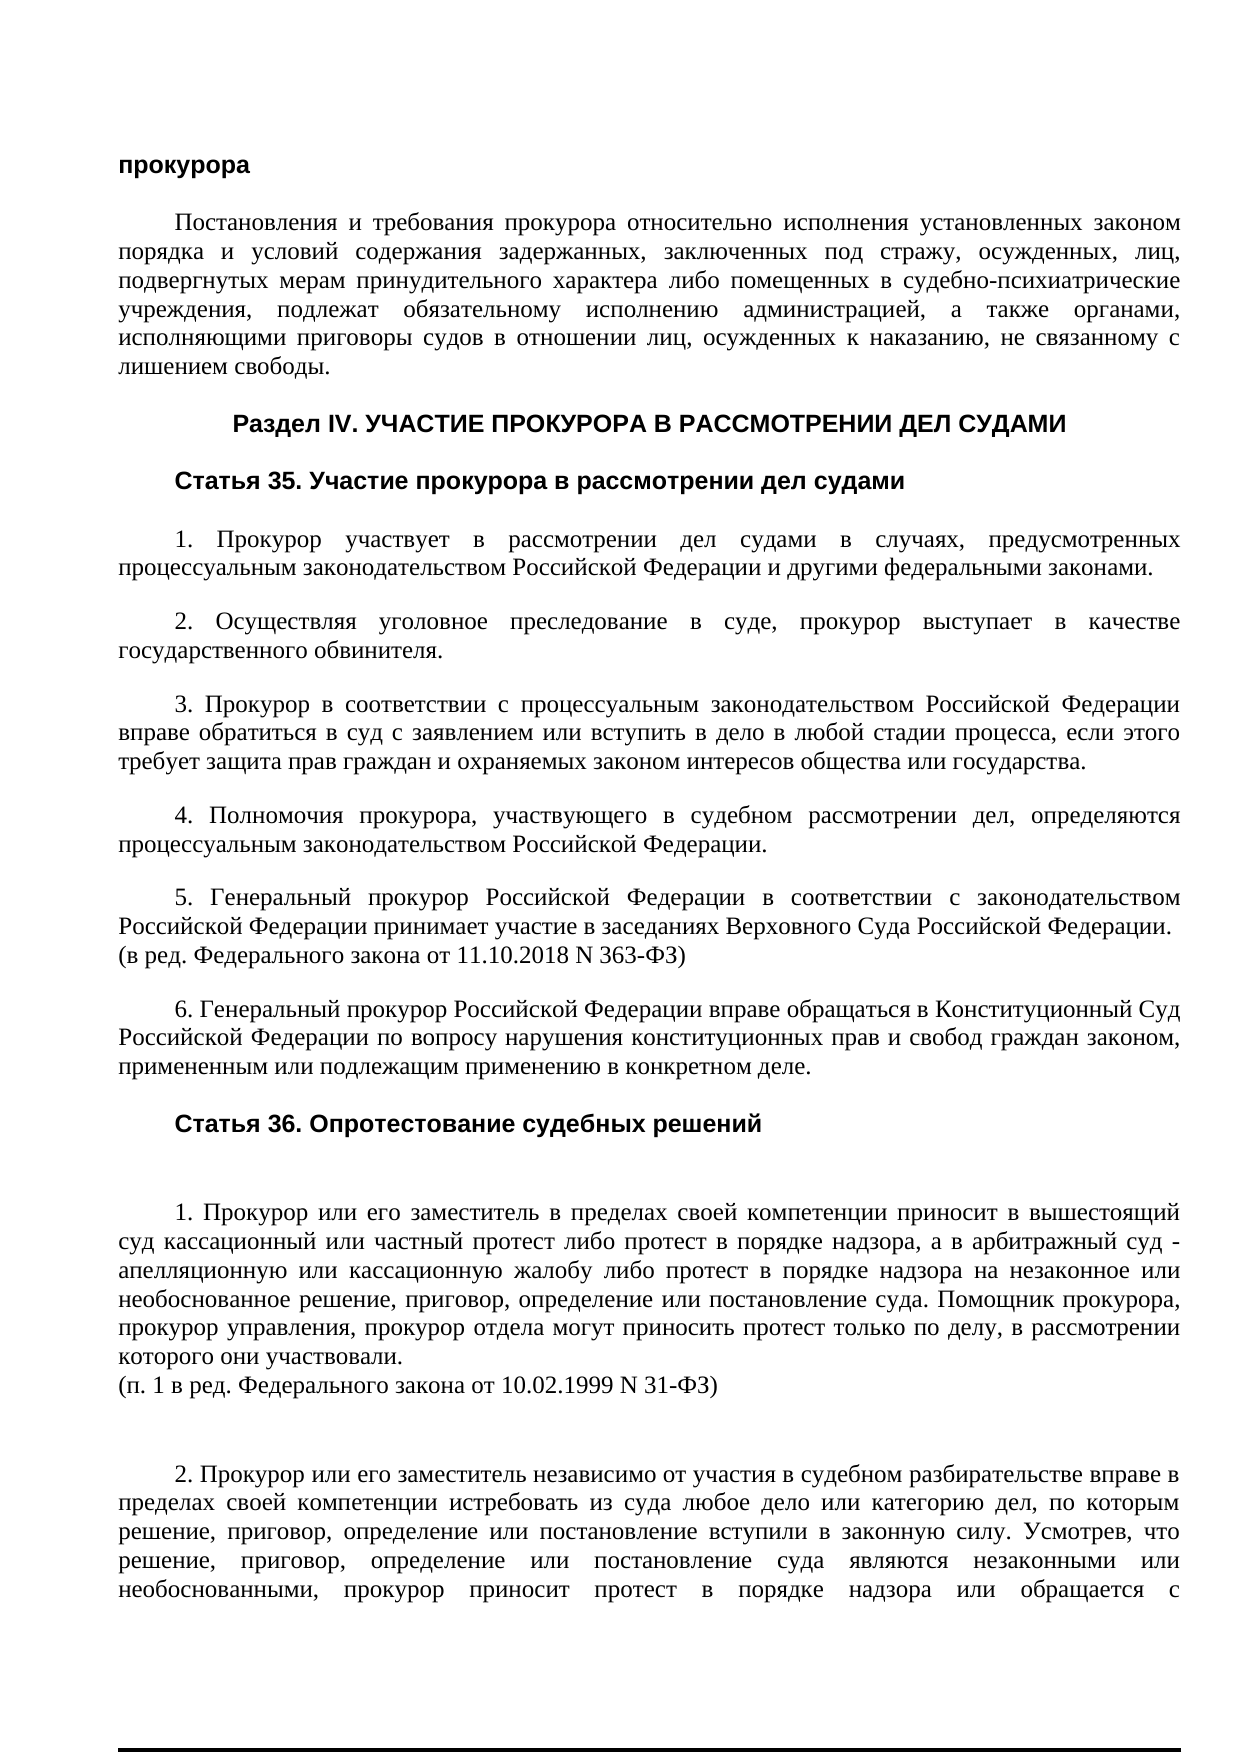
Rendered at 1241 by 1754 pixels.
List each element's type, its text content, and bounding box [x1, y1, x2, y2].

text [118, 1459, 1181, 1602]
title Статья 35. Участие прокурора в рассмотрении дел судами [118, 466, 1181, 495]
title Раздел IV. УЧАСТИЕ ПРОКУРОРА В РАССМОТРЕНИИ ДЕЛ СУДАМИ [118, 409, 1181, 437]
text Постановления и требования прокурора относительно исполнения установленных законом порядка и условий содержания задержанных, заключенных под стражу, осужденных, лиц, подвергнутых мерам принудительного характера либо помещенных в судебно-психиатрические учреждения, подлежат обязательному исполнению администрацией, а также органами, исполняющими приговоры судов в отношении лиц, осужденных к наказанию, не связанному с лишением свободы. [118, 207, 1181, 380]
text 1. Прокурор участвует в рассмотрении дел судами в случаях, предусмотренных процессуальным законодательством Российской Федерации и другими федеральными законами. [118, 524, 1181, 581]
text 6. Генеральный прокурор Российской Федерации вправе обращаться в Конституционный Суд Российской Федерации по вопросу нарушения конституционных прав и свобод граждан законом, примененным или подлежащим применению в конкретном деле. [118, 994, 1181, 1080]
text 2. Осуществляя уголовное преследование в суде, прокурор выступает в качестве государственного обвинителя. [118, 606, 1181, 664]
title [118, 150, 1181, 179]
text 3. Прокурор в соответствии с процессуальным законодательством Российской Федерации вправе обратиться в суд с заявлением или вступить в дело в любой стадии процесса, если этого требует защита прав граждан и охраняемых законом интересов общества или государства. [118, 689, 1181, 775]
text 4. Полномочия прокурора, участвующего в судебном рассмотрении дел, определяются процессуальным законодательством Российской Федерации. [118, 800, 1181, 857]
text (п. 1 в ред. Федерального закона от 10.02.1999 N 31-ФЗ) [118, 1370, 1181, 1399]
title Статья 36. Опротестование судебных решений [118, 1109, 1181, 1137]
text 5. Генеральный прокурор Российской Федерации в соответствии с законодательством Российской Федерации принимает участие в заседаниях Верховного Суда Российской Федерации. [118, 882, 1181, 940]
text 1. Прокурор или его заместитель в пределах своей компетенции приносит в вышестоящий суд кассационный или частный протест либо протест в порядке надзора, а в арбитражный суд - апелляционную или кассационную жалобу либо протест в порядке надзора на незаконное или необоснованное решение, приговор, определение или постановление суда. Помощник прокурора, прокурор управления, прокурор отдела могут приносить протест только по делу, в рассмотрении которого они участвовали. [118, 1197, 1181, 1370]
text (в ред. Федерального закона от 11.10.2018 N 363-ФЗ) [118, 940, 1181, 969]
